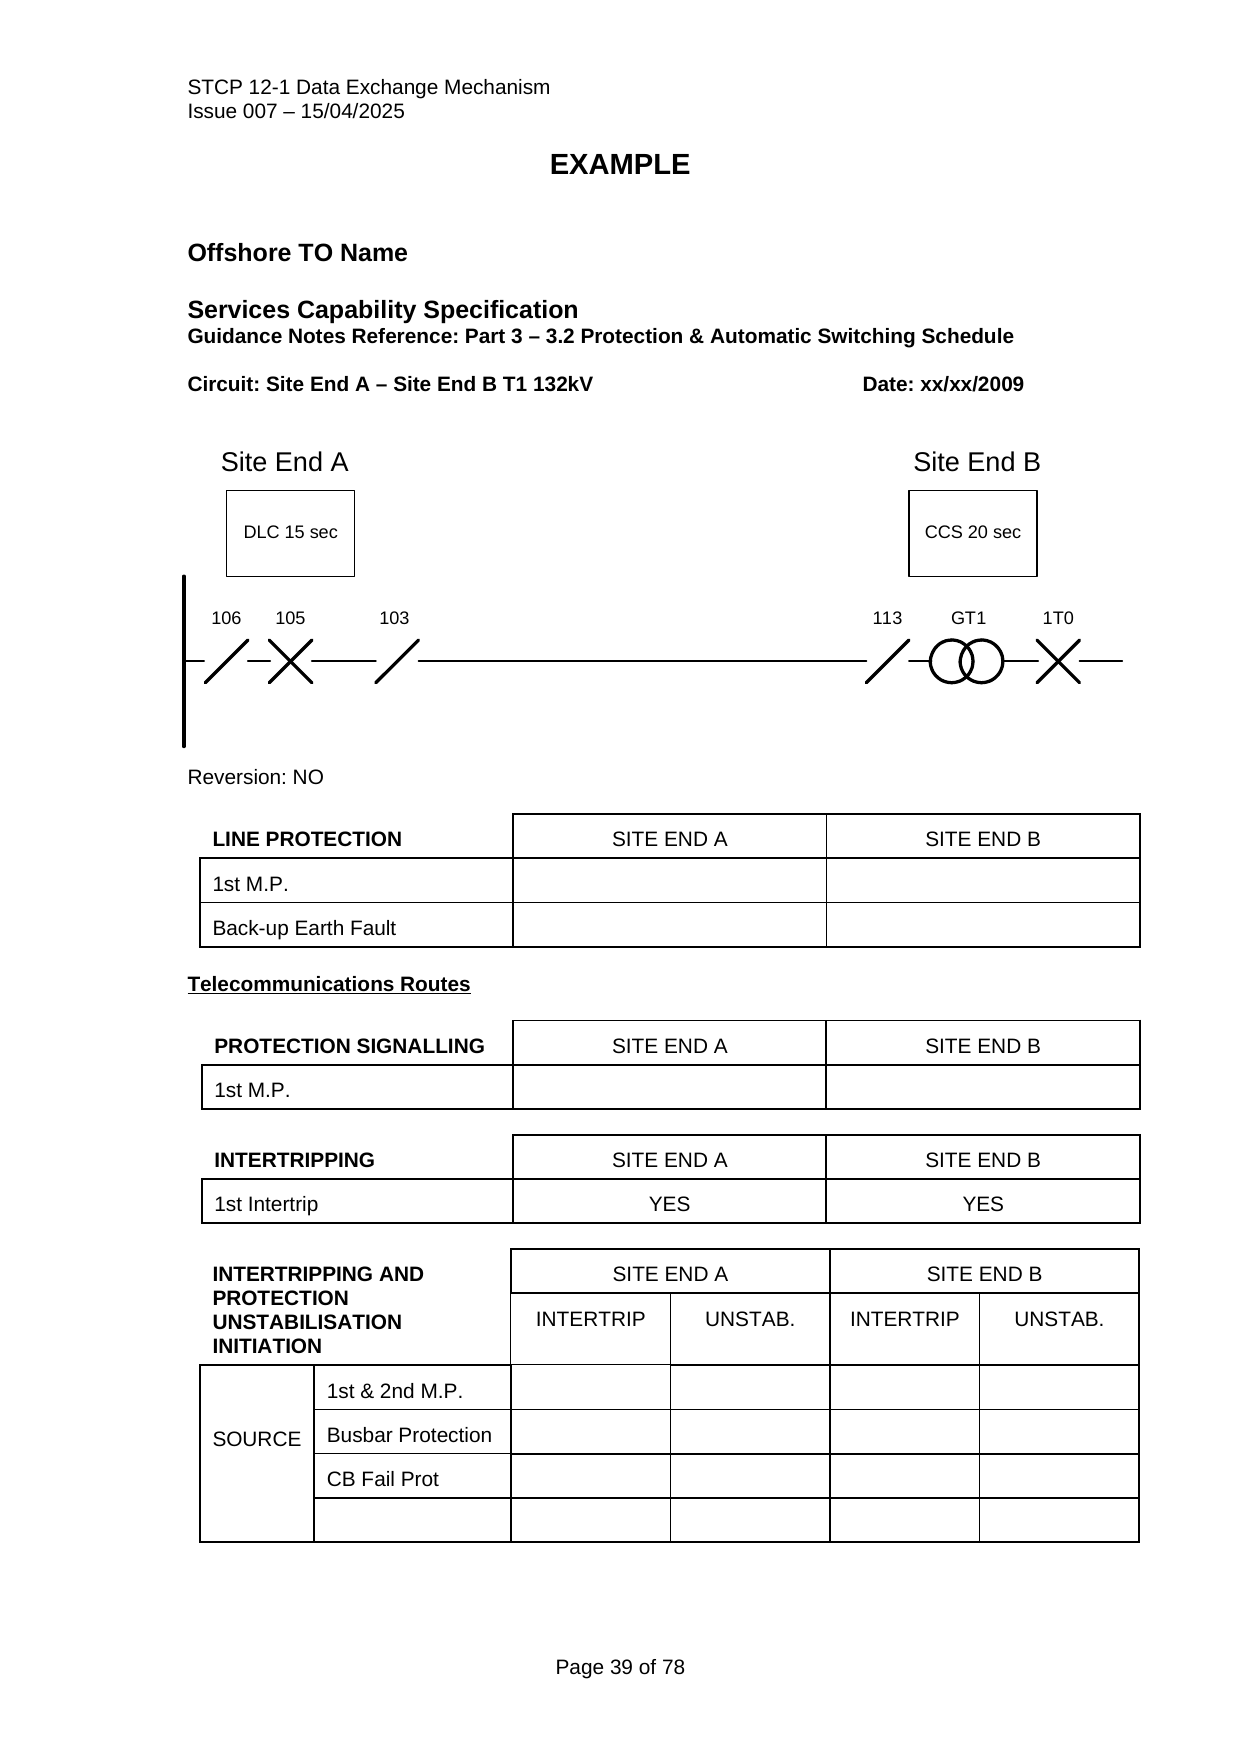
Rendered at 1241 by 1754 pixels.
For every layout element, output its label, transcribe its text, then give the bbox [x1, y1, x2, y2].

text Circuit: Site End A – Site End B T1 132kV Date: xx/xx/2009 [187, 372, 1053, 396]
table_cell [827, 1066, 1139, 1108]
table_cell UNSTAB. [671, 1294, 829, 1364]
table_cell UNSTAB. [980, 1294, 1138, 1364]
table_cell [514, 903, 826, 946]
table_header SITE END A [514, 1021, 825, 1064]
table_header INTERTRIPPING [202, 1134, 512, 1178]
table_cell [831, 1455, 979, 1497]
table_header SITE END B [827, 1021, 1139, 1064]
table_cell YES [514, 1180, 825, 1222]
table_cell YES [827, 1180, 1139, 1222]
table_cell [514, 859, 826, 902]
text EXAMPLE [187, 147, 1053, 181]
table_cell Back-up Earth Fault [201, 903, 512, 946]
table_cell [980, 1499, 1138, 1541]
table_cell [671, 1410, 829, 1453]
table_header SITE END A [514, 815, 826, 857]
table_header SITE END B [831, 1250, 1138, 1292]
table_cell INTERTRIP [511, 1294, 670, 1364]
text Guidance Notes Reference: Part 3 – 3.2 Protection & Automatic Switching Schedule [187, 324, 1053, 348]
table_cell [671, 1455, 829, 1497]
table_cell 1st M.P. [201, 859, 512, 902]
table_cell [980, 1455, 1138, 1497]
text Offshore TO Name [187, 238, 1053, 267]
table_header LINE PROTECTION [200, 813, 512, 857]
table_cell SOURCE [201, 1366, 313, 1541]
table_cell [831, 1410, 979, 1453]
table_header PROTECTION SIGNALLING [202, 1020, 512, 1064]
table_cell [831, 1366, 979, 1408]
table_cell 1st M.P. [203, 1066, 512, 1108]
table_cell [980, 1410, 1138, 1453]
table_cell [980, 1366, 1138, 1408]
table_cell CB Fail Prot [315, 1454, 510, 1497]
table_header SITE END B [827, 815, 1139, 857]
table_cell [315, 1499, 510, 1541]
table_cell [827, 859, 1139, 902]
table_cell [512, 1455, 670, 1497]
table_cell [514, 1066, 825, 1108]
table_cell [831, 1499, 979, 1541]
table_cell [827, 903, 1139, 946]
text Reversion: NO [187, 765, 1053, 789]
table_cell [512, 1365, 670, 1408]
table_cell INTERTRIP [831, 1294, 979, 1364]
table_cell [512, 1410, 670, 1453]
text Telecommunications Routes [187, 972, 1053, 996]
table_header SITE END A [514, 1136, 825, 1178]
table_cell [671, 1366, 829, 1408]
table_cell 1st Intertrip [203, 1180, 512, 1222]
table_cell [512, 1499, 670, 1541]
table_cell 1st & 2nd M.P. [315, 1366, 510, 1408]
table_cell Busbar Protection [315, 1410, 510, 1453]
table_header INTERTRIPPING AND PROTECTION UNSTABILISATION INITIATION [200, 1248, 510, 1364]
table_cell [671, 1499, 829, 1541]
text Services Capability Specification [187, 296, 1053, 324]
table_header SITE END B [827, 1136, 1139, 1178]
table_header SITE END A [512, 1250, 829, 1292]
